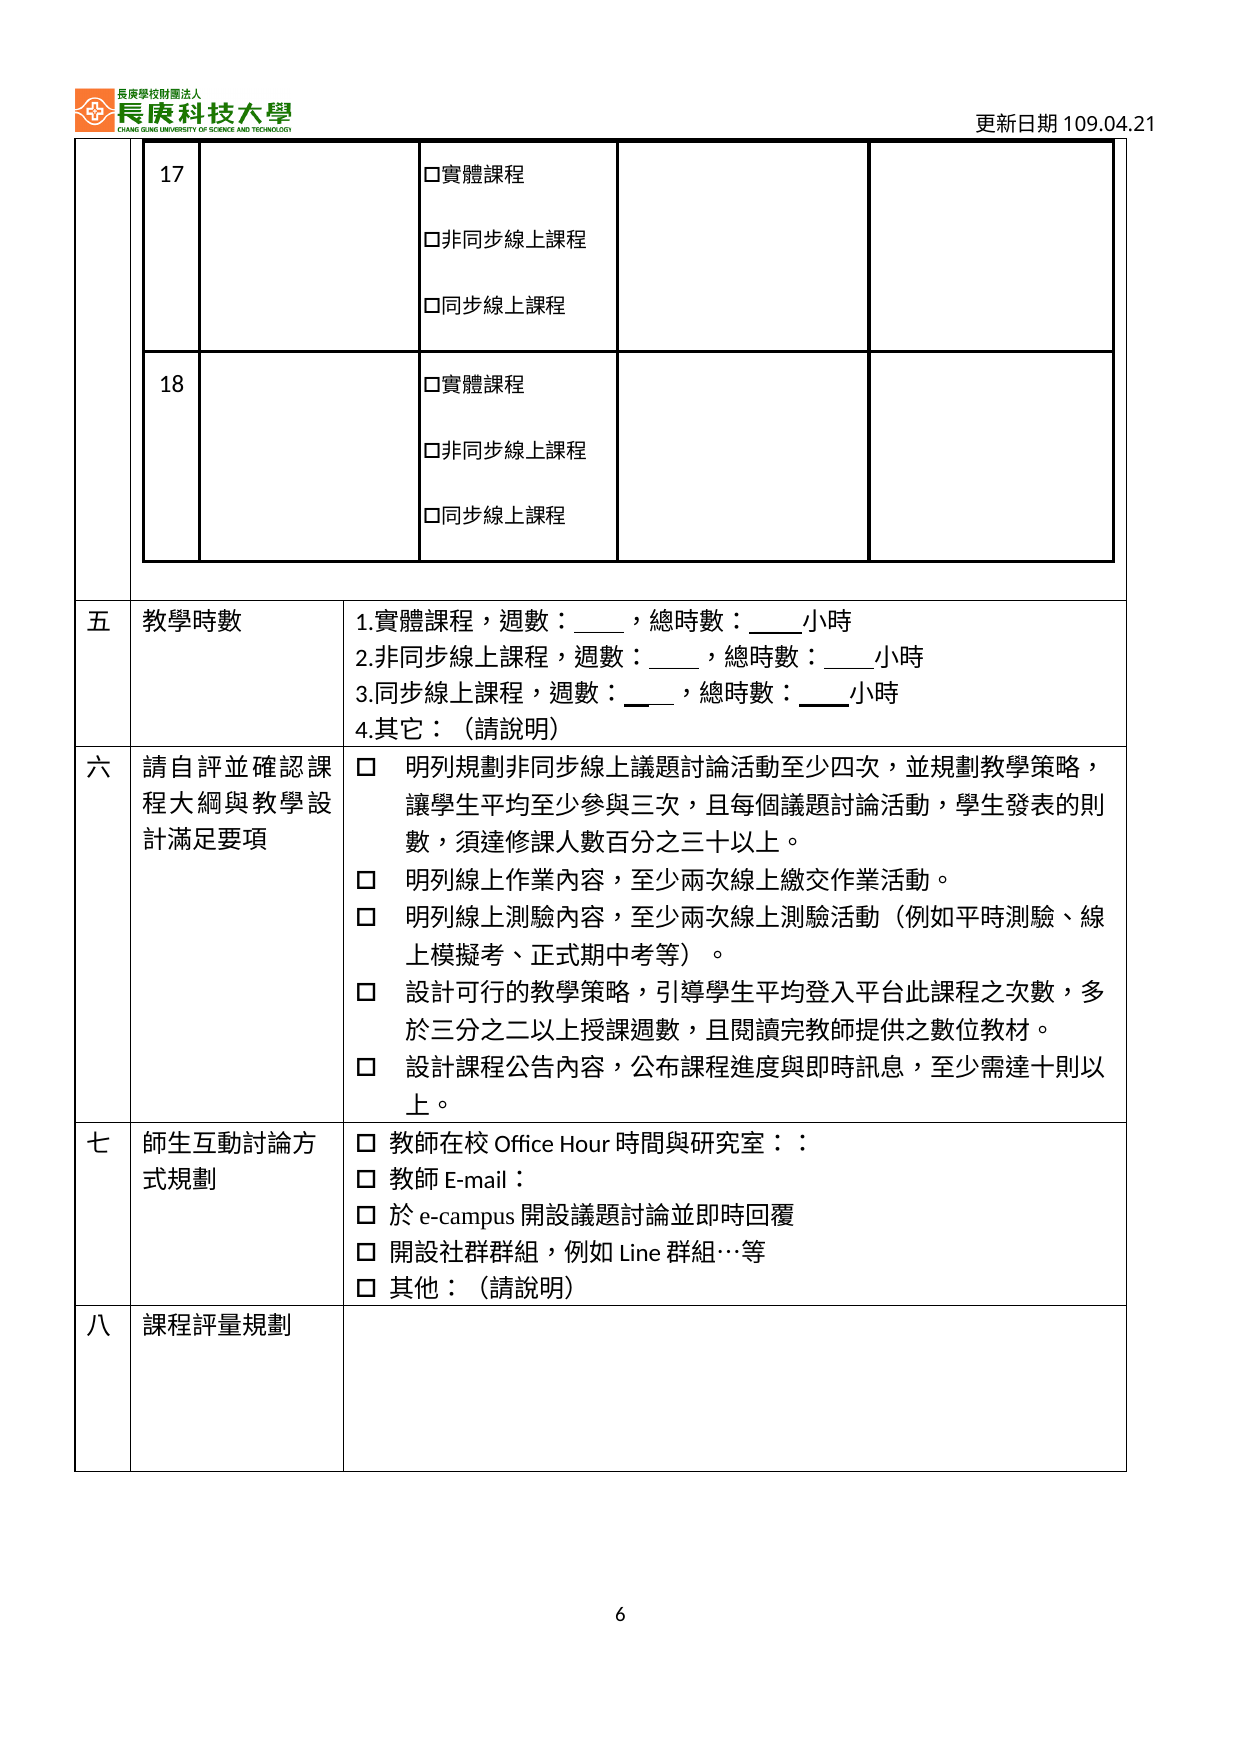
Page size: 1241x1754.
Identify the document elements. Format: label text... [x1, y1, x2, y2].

table_cell 教師在校Office Hour時間與研究室：： 教師E-mail： 於e-campus開設議題討論並即時回覆 開設社群群組，例如Line群組…等 其他：（請說明） [344, 1123, 1126, 1304]
table_cell 請自評並確認課程大綱與教學設計滿足要項 [131, 747, 343, 1122]
table_cell 師生互動討論方式規劃 [131, 1123, 343, 1304]
table_cell [76, 747, 130, 1122]
table_cell 明列規劃非同步線上議題討論活動至少四次，並規劃教學策略，讓學生平均至少參與三次，且每個議題討論活動，學生發表的則數，須達修課人數百分之三十以上。 明列線上作業內容，至少兩次線上繳交作業活動。 明列線上測驗內容，至少兩次線上測驗活動（例如平時測驗、線上模擬考、正式期中考等）。 設計可行的教學策略，引導學生平均登入平台此課程之次數，多於三分之二以上授課週數，且閱讀完教師提供之數位教材。 設計課程公告內容，公布課程進度與即時訊息，至少需達十則以上。 [344, 747, 1126, 1122]
table_cell [76, 1123, 130, 1304]
table_cell 1.實體課程，週數：＿＿，總時數： ＿ 小時 2.非同步線上課程，週數：＿＿，總時數：＿＿小時 3.同步線上課程，週數：＿＿，總時數：＿＿小時 4.其它：（請說明） [344, 601, 1126, 746]
table_cell [76, 1306, 130, 1471]
table_cell 教學時數 [131, 601, 343, 746]
table_cell [344, 1306, 1126, 1471]
table_cell [131, 139, 1126, 600]
table_cell 課程評量規劃 [131, 1306, 343, 1471]
table_cell [76, 601, 130, 746]
picture [75, 88, 292, 132]
